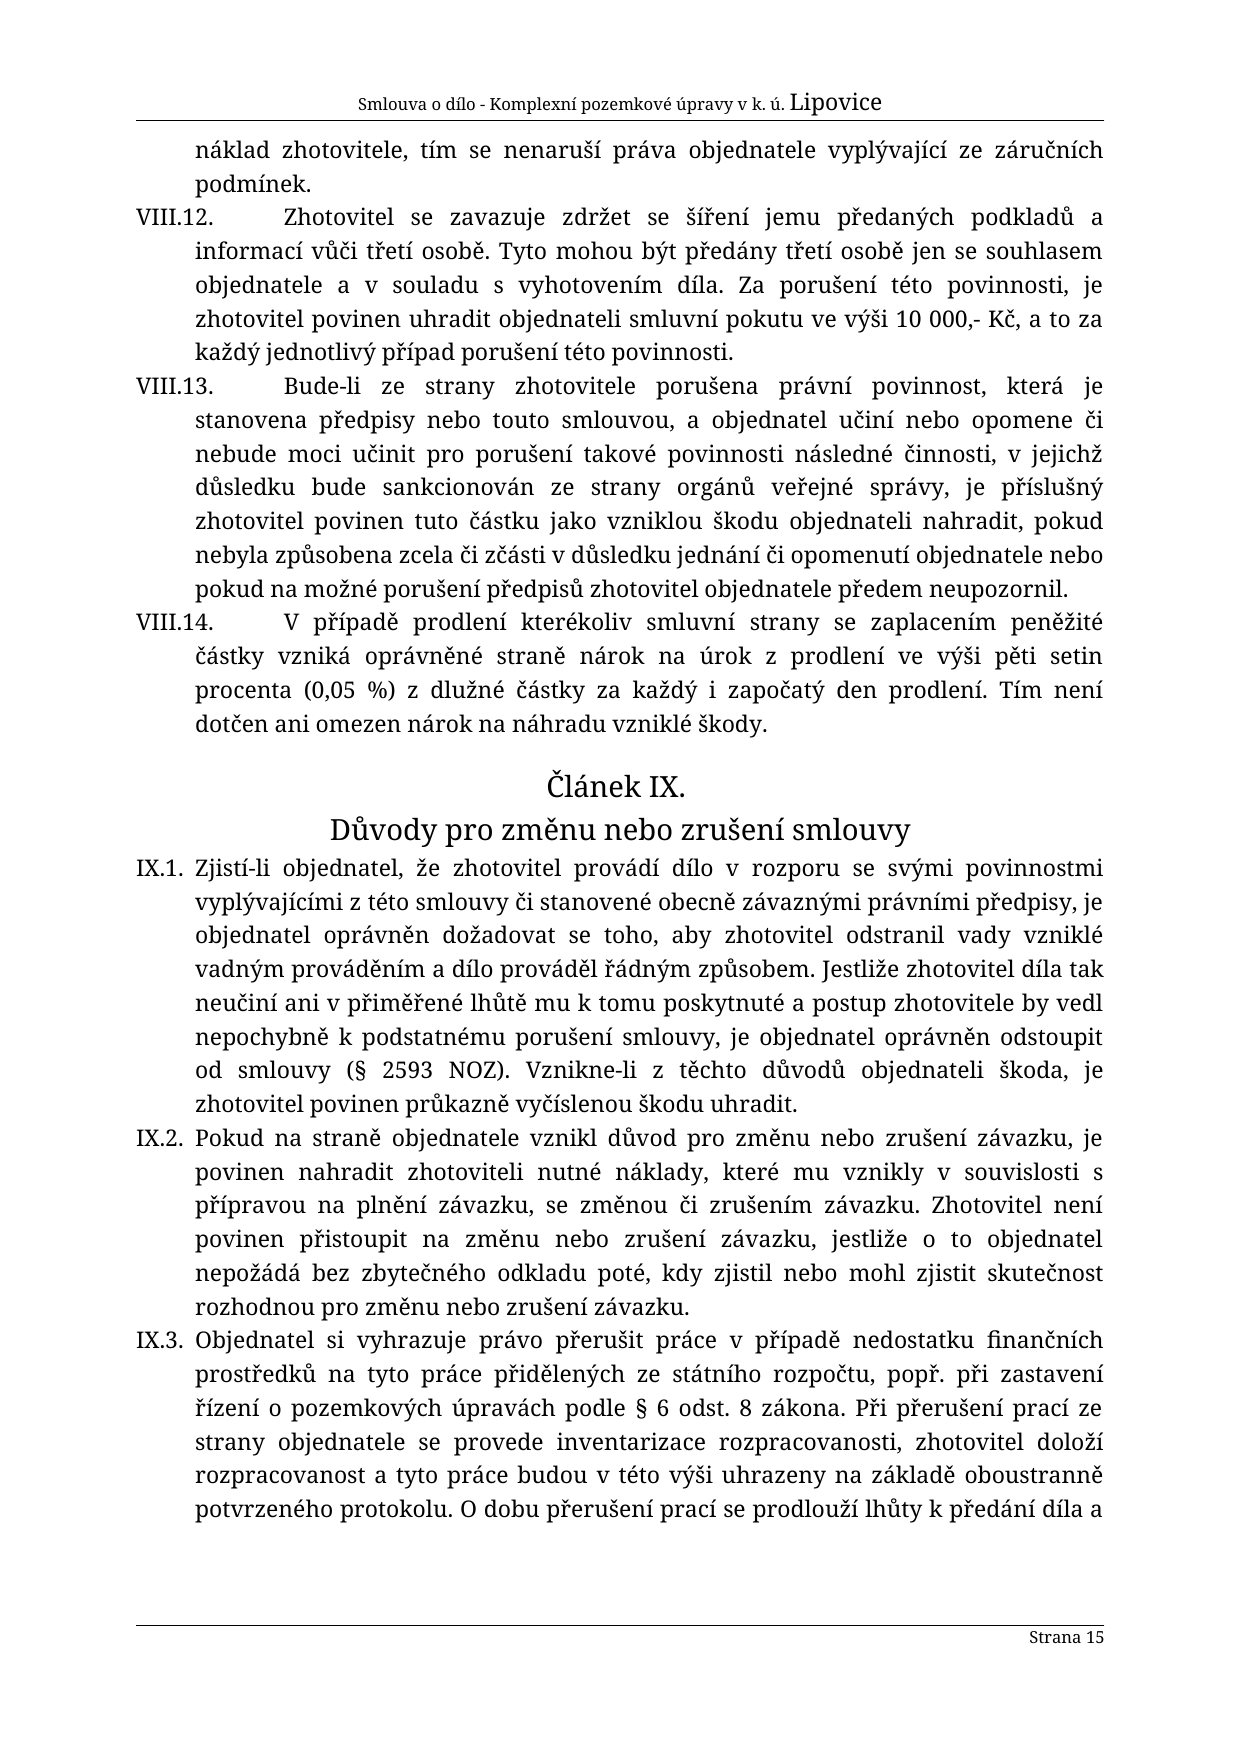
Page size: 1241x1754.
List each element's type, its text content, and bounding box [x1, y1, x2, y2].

list Zjistí-li objednatel, že zhotovitel provádí dílo v rozporu se svými povinnostmi vyplývajícími z této smlouvy či stanovené obecně závaznými právními předpisy, je objednatel oprávněn dožadovat se toho, aby zhotovitel odstranil vady vzniklé vadným prováděním a dílo prováděl řádným způsobem. Jestliže zhotovitel díla tak neučiní ani v přiměřené lhůtě mu k tomu poskytnuté a postup zhotovitele by vedl nepochybně k podstatnému porušení smlouvy, je objednatel oprávněn odstoupit od smlouvy (§ 2593 NOZ). Vznikne-li z těchto důvodů objednateli škoda, je zhotovitel povinen průkazně vyčíslenou škodu uhradit. [136, 852, 1104, 1119]
list Pokud na straně objednatele vznikl důvod pro změnu nebo zrušení závazku, je povinen nahradit zhotoviteli nutné náklady, které mu vznikly v souvislosti s přípravou na plnění závazku, se změnou či zrušením závazku. Zhotovitel není povinen přistoupit na změnu nebo zrušení závazku, jestliže o to objednatel nepožádá bez zbytečného odkladu poté, kdy zjistil nebo mohl zjistit skutečnost rozhodnou pro změnu nebo zrušení závazku. [136, 1122, 1104, 1322]
list Zhotovitel se zavazuje zdržet se šíření jemu předaných podkladů a informací vůči třetí osobě. Tyto mohou být předány třetí osobě jen se souhlasem objednatele a v souladu s vyhotovením díla. Za porušení této povinnosti, je zhotovitel povinen uhradit objednateli smluvní pokutu ve výši 10 000,- Kč, a to za každý jednotlivý případ porušení této povinnosti. [136, 201, 1104, 367]
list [136, 134, 1104, 199]
list Bude-li ze strany zhotovitele porušena právní povinnost, která je stanovena předpisy nebo touto smlouvou, a objednatel učiní nebo opomene či nebude moci učinit pro porušení takové povinnosti následné činnosti, v jejichž důsledku bude sankcionován ze strany orgánů veřejné správy, je příslušný zhotovitel povinen tuto částku jako vzniklou škodu objednateli nahradit, pokud nebyla způsobena zcela či zčásti v důsledku jednání či opomenutí objednatele nebo pokud na možné porušení předpisů zhotovitel objednatele předem neupozornil. [136, 370, 1104, 604]
list V případě prodlení kterékoliv smluvní strany se zaplacením peněžité částky vzniká oprávněné straně nárok na úrok z prodlení ve výši pěti setin procenta (0,05 %) z dlužné částky za každý i započatý den prodlení. Tím není dotčen ani omezen nárok na náhradu vzniklé škody. [136, 606, 1104, 739]
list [136, 1324, 1104, 1524]
subtitle Důvody pro změnu nebo zrušení smlouvy [136, 766, 1104, 849]
